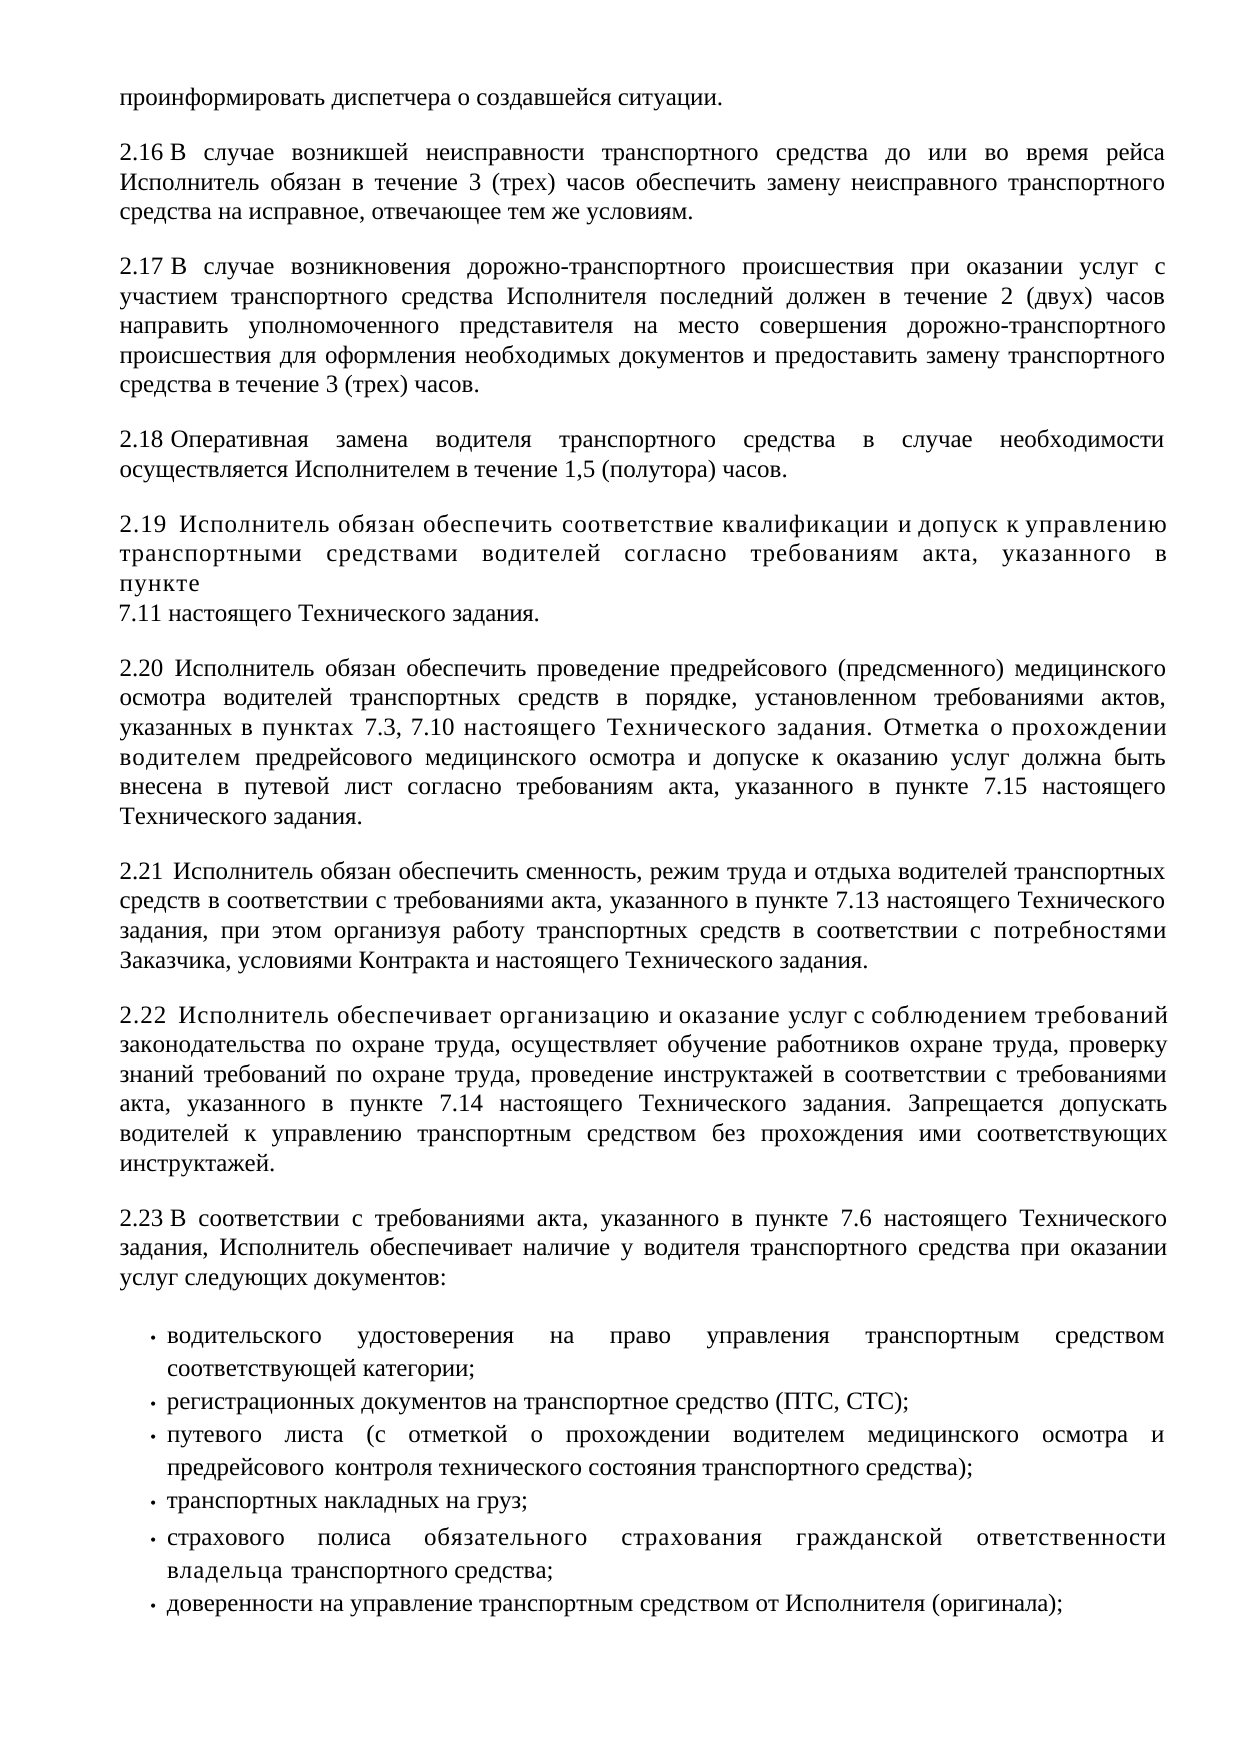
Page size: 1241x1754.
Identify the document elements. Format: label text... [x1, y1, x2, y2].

list В соответствии с требованиями акта, указанного в пункте 7.6 настоящего Технического задания, Исполнитель обеспечивает наличие у водителя транспортного средства при оказании услуг следующих документов: [119, 1203, 1168, 1291]
list водительского удостоверения на право управления транспортным средством соответствующей категории; [151, 1320, 1165, 1382]
list В случае возникновения дорожно-транспортного происшествия при оказании услуг с участием транспортного средства Исполнителя последний должен в течение 2 (двух) часов направить уполномоченного представителя на место совершения дорожно-транспортного происшествия для оформления необходимых документов и предоставить замену транспортного средства в течение 3 (трех) часов. [119, 251, 1166, 398]
list доверенности на управление транспортным средством от Исполнителя (оригинала); [151, 1588, 1181, 1617]
list Исполнитель обязан обеспечить соответствие квалификации и допуск к управлению транспортными средствами водителей согласно требованиям акта, указанного в пункте [119, 509, 1167, 597]
list страхового полиса обязательного страхования гражданской ответственности владельца транспортного средства; [151, 1522, 1167, 1584]
list Исполнитель обязан обеспечить сменность, режим труда и отдыха водителей транспортных средств в соответствии с требованиями акта, указанного в пункте 7.13 настоящего Технического задания, при этом организуя работу транспортных средств в соответствии с потребностями Заказчика, условиями Контракта и настоящего Технического задания. [119, 856, 1167, 973]
list Исполнитель обязан обеспечить проведение предрейсового (предсменного) медицинского осмотра водителей транспортных средств в порядке, установленном требованиями актов, указанных в пунктах 7.3, 7.10 настоящего Технического задания. Отметка о прохождении водителем предрейсового медицинского осмотра и допуске к оказанию услуг должна быть внесена в путевой лист согласно требованиям акта, указанного в пункте 7.15 настоящего Технического задания. [119, 653, 1167, 829]
list регистрационных документов на транспортное средство (ПТС, СТС); [151, 1386, 1181, 1415]
list Исполнитель обеспечивает организацию и оказание услуг с соблюдением требований законодательства по охране труда, осуществляет обучение работников охране труда, проверку знаний требований по охране труда, проведение инструктажей в соответствии с требованиями акта, указанного в пункте 7.14 настоящего Технического задания. Запрещается допускать водителей к управлению транспортным средством без прохождения ими соответствующих инструктажей. [119, 1000, 1168, 1176]
list путевого листа (с отметкой о прохождении водителем медицинского осмотра и предрейсового контроля технического состояния транспортного средства); [151, 1419, 1166, 1481]
list В случае возникшей неисправности транспортного средства до или во время рейса Исполнитель обязан в течение 3 (трех) часов обеспечить замену неисправного транспортного средства на исправное, отвечающее тем же условиям. [119, 137, 1167, 225]
list транспортных накладных на груз; [151, 1486, 1181, 1514]
text 7.11 настоящего Технического задания. [118, 598, 1181, 627]
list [119, 82, 1167, 111]
list Оперативная замена водителя транспортного средства в случае необходимости осуществляется Исполнителем в течение 1,5 (полутора) часов. [119, 424, 1165, 483]
